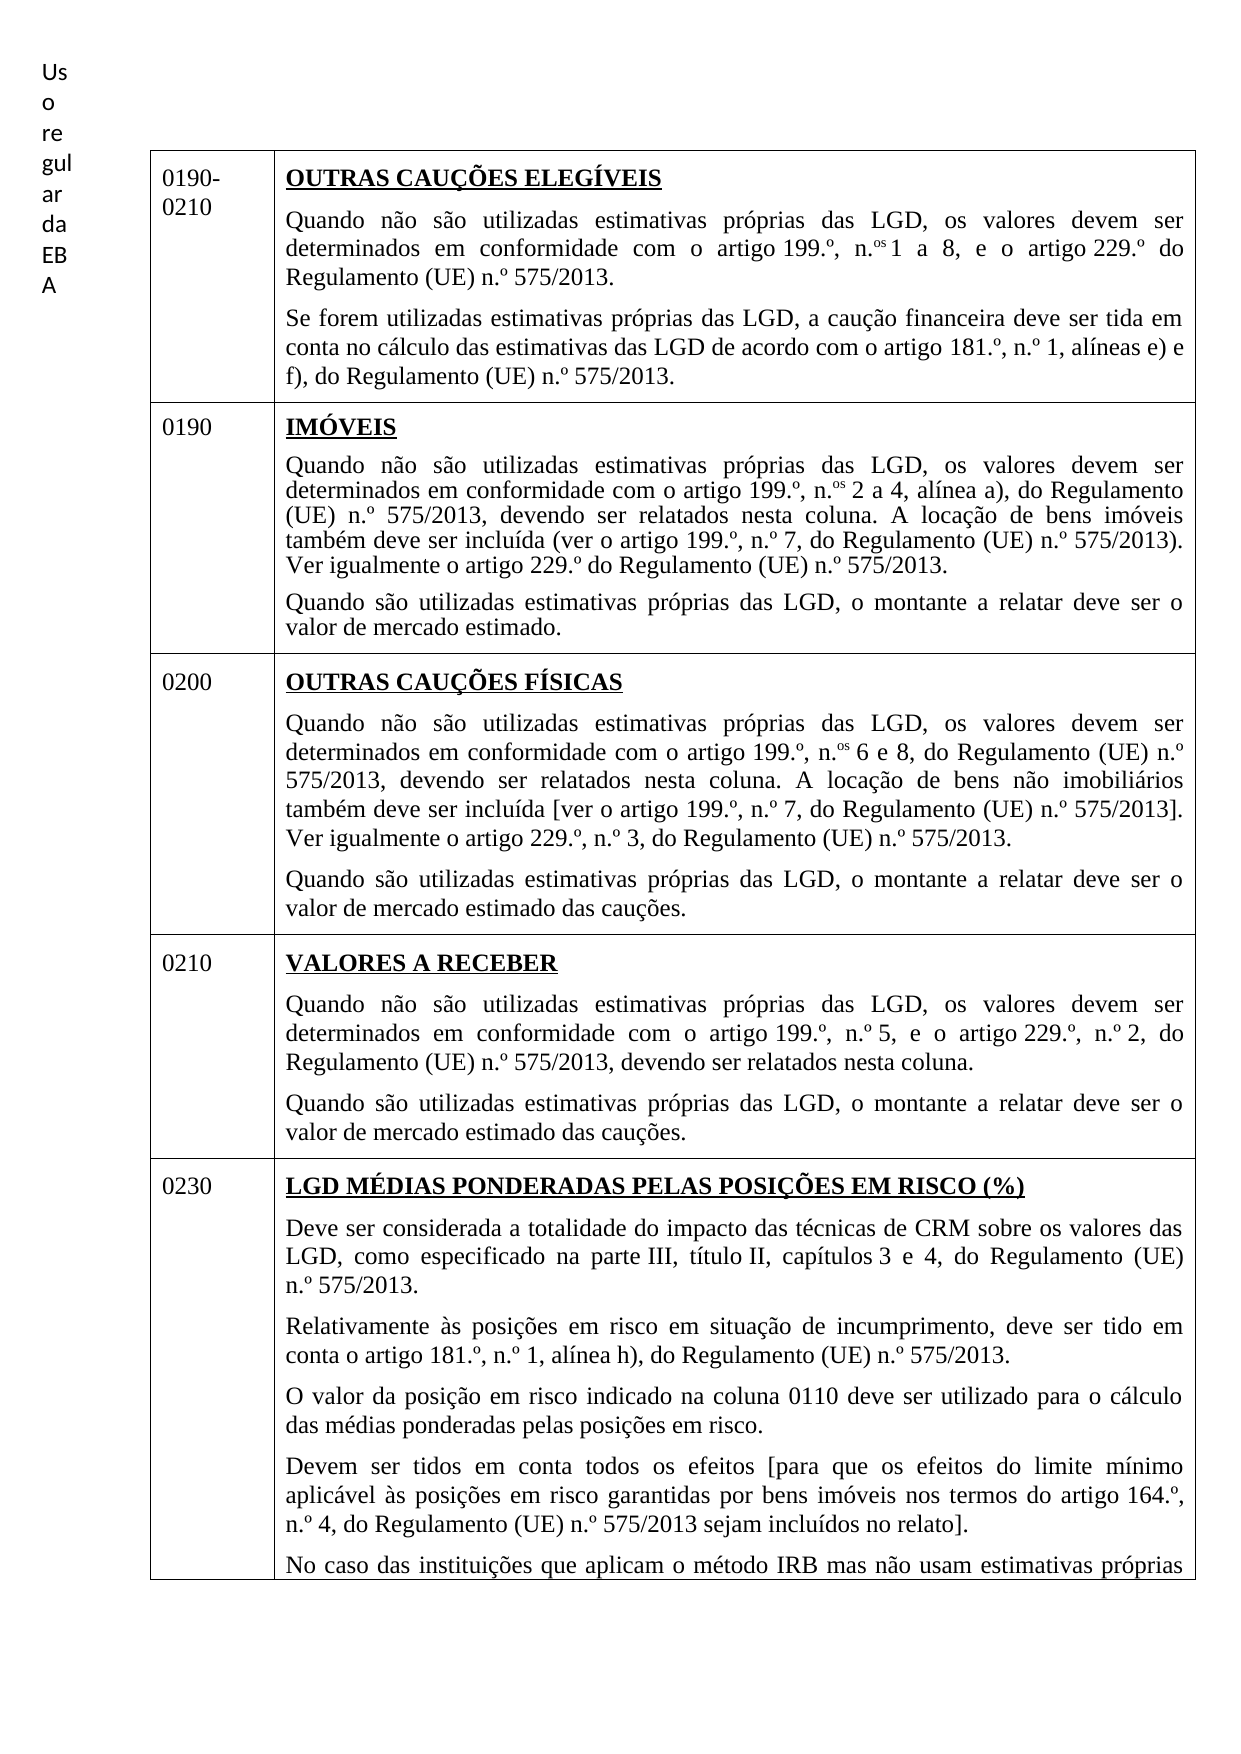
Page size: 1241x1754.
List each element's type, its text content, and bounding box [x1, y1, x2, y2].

table_cell 0190-0210 [151, 151, 274, 402]
table_cell 0190 [151, 403, 274, 653]
table_cell 0230 [151, 1159, 274, 1579]
table_cell OUTRAS CAUÇÕES ELEGÍVEIS Quando não são utilizadas estimativas próprias das LGD, os valores devem ser determinados em conformidade com o artigo 199.º, n.os 1 a 8, e o artigo 229.º do Regulamento (UE) n.º 575/2013. Se forem utilizadas estimativas próprias das LGD, a caução financeira deve ser tida em conta no cálculo das estimativas das LGD de acordo com o artigo 181.º, n.º 1, alíneas e) e f), do Regulamento (UE) n.º 575/2013. [275, 151, 1195, 402]
table_cell VALORES A RECEBER Quando não são utilizadas estimativas próprias das LGD, os valores devem ser determinados em conformidade com o artigo 199.º, n.º 5, e o artigo 229.º, n.º 2, do Regulamento (UE) n.º 575/2013, devendo ser relatados nesta coluna. Quando são utilizadas estimativas próprias das LGD, o montante a relatar deve ser o valor de mercado estimado das cauções. [275, 935, 1195, 1158]
table_cell IMÓVEIS Quando não são utilizadas estimativas próprias das LGD, os valores devem ser determinados em conformidade com o artigo 199.º, n.os 2 a 4, alínea a), do Regulamento (UE) n.º 575/2013, devendo ser relatados nesta coluna. A locação de bens imóveis também deve ser incluída (ver o artigo 199.º, n.º 7, do Regulamento (UE) n.º 575/2013). Ver igualmente o artigo 229.º do Regulamento (UE) n.º 575/2013. Quando são utilizadas estimativas próprias das LGD, o montante a relatar deve ser o valor de mercado estimado. [275, 403, 1195, 653]
table_cell 0200 [151, 654, 274, 934]
table_cell 0210 [151, 935, 274, 1158]
table_cell OUTRAS CAUÇÕES FÍSICAS Quando não são utilizadas estimativas próprias das LGD, os valores devem ser determinados em conformidade com o artigo 199.º, n.os 6 e 8, do Regulamento (UE) n.º 575/2013, devendo ser relatados nesta coluna. A locação de bens não imobiliários também deve ser incluída [ver o artigo 199.º, n.º 7, do Regulamento (UE) n.º 575/2013]. Ver igualmente o artigo 229.º, n.º 3, do Regulamento (UE) n.º 575/2013. Quando são utilizadas estimativas próprias das LGD, o montante a relatar deve ser o valor de mercado estimado das cauções. [275, 654, 1195, 934]
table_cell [275, 1159, 1195, 1579]
